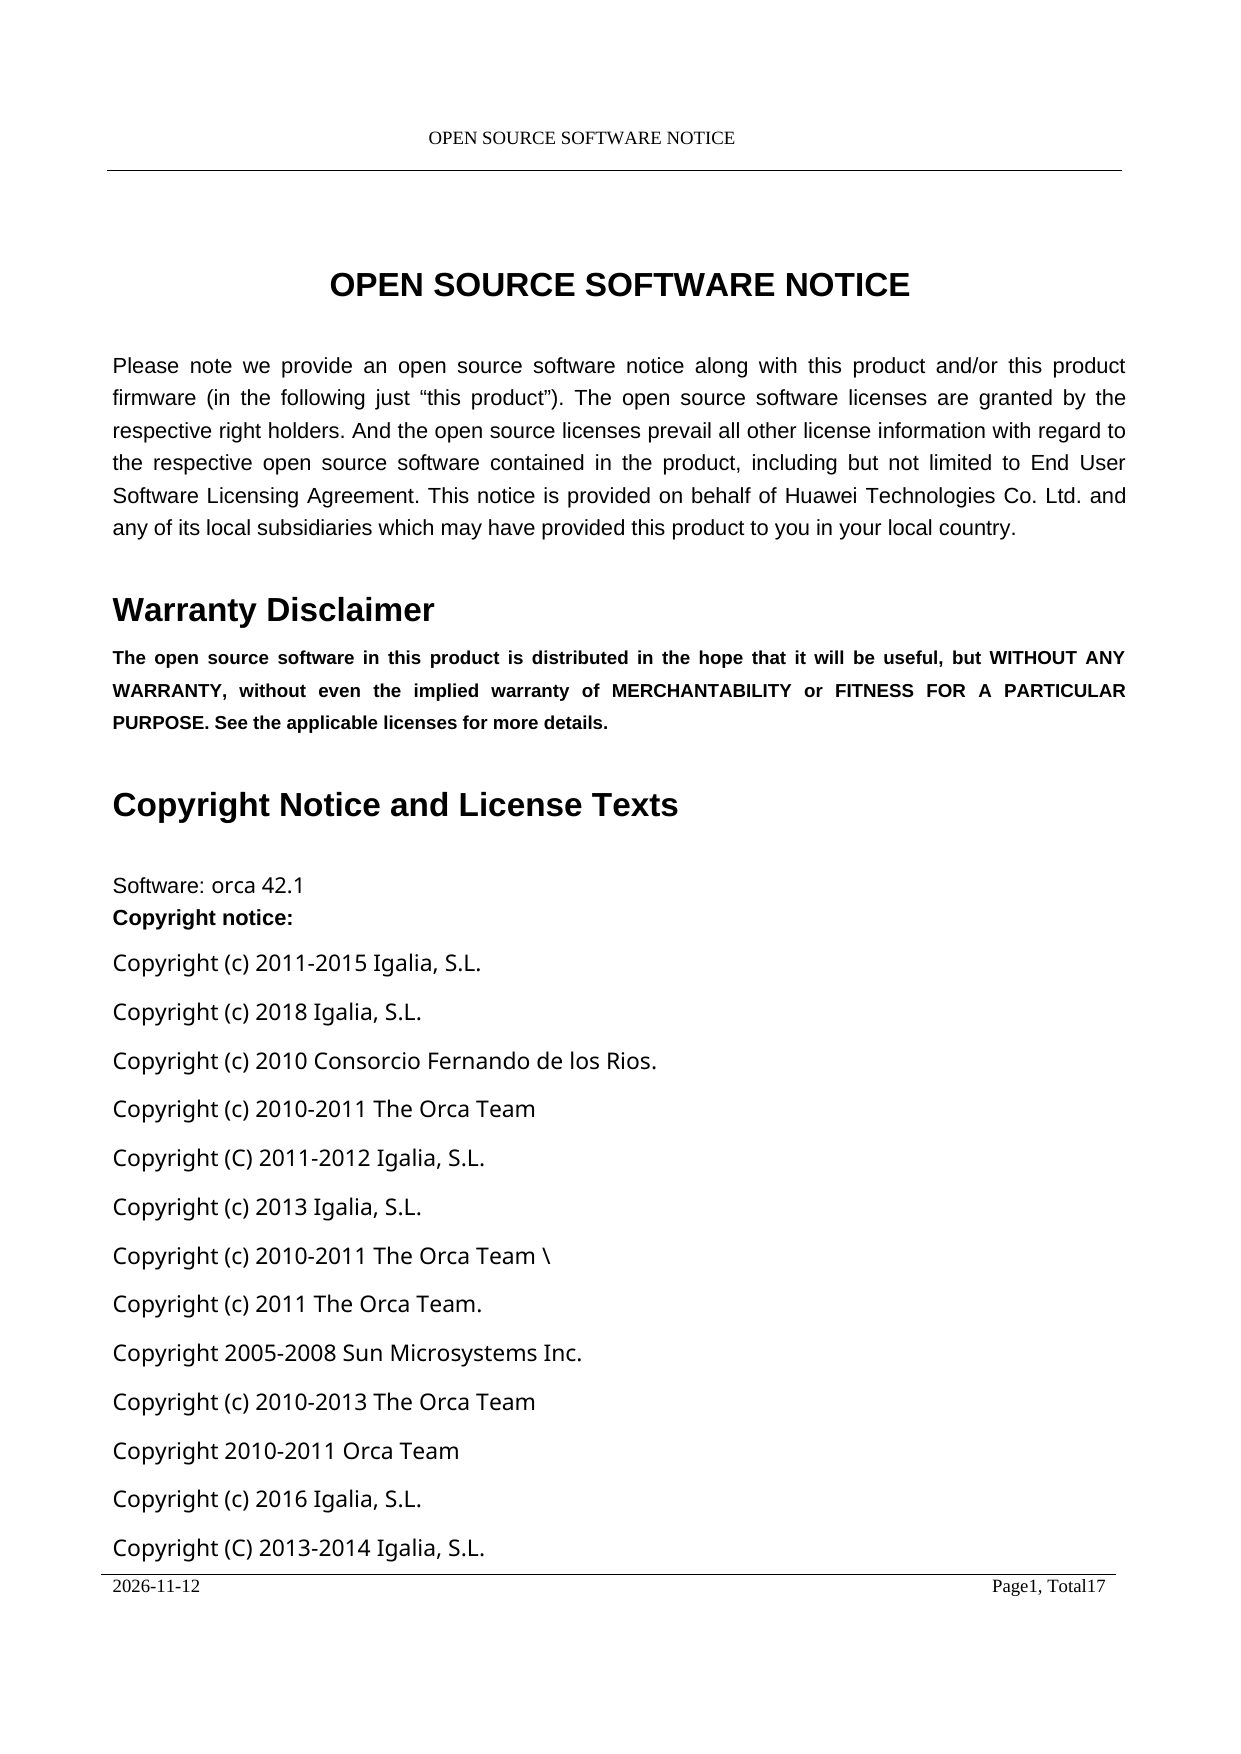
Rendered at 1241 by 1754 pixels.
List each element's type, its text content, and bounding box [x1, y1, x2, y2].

text OPEN SOURCE SOFTWARE NOTICE [112, 251, 1128, 316]
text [112, 947, 1128, 1564]
text Please note we provide an open source software notice along with this product and/or this product firmware (in the following just “this product”). The open source software licenses are granted by the respective right holders. And the open source licenses prevail all other license information with regard to the respective open source software contained in the product, including but not limited to End User Software Licensing Agreement. This notice is provided on behalf of Huawei Technologies Co. Ltd. and any of its local subsidiaries which may have provided this product to you in your local country. [112, 349, 1128, 544]
text Copyright Notice and License Texts [112, 771, 1128, 836]
text Warranty Disclaimer [112, 576, 1128, 641]
text The open source software in this product is distributed in the hope that it will be useful, but WITHOUT ANY WARRANTY, without even the implied warranty of MERCHANTABILITY or FITNESS FOR A PARTICULAR PURPOSE. See the applicable licenses for more details. [112, 641, 1128, 739]
text Software: orca 42.1 [112, 869, 1128, 901]
text Copyright notice: [112, 901, 1128, 934]
